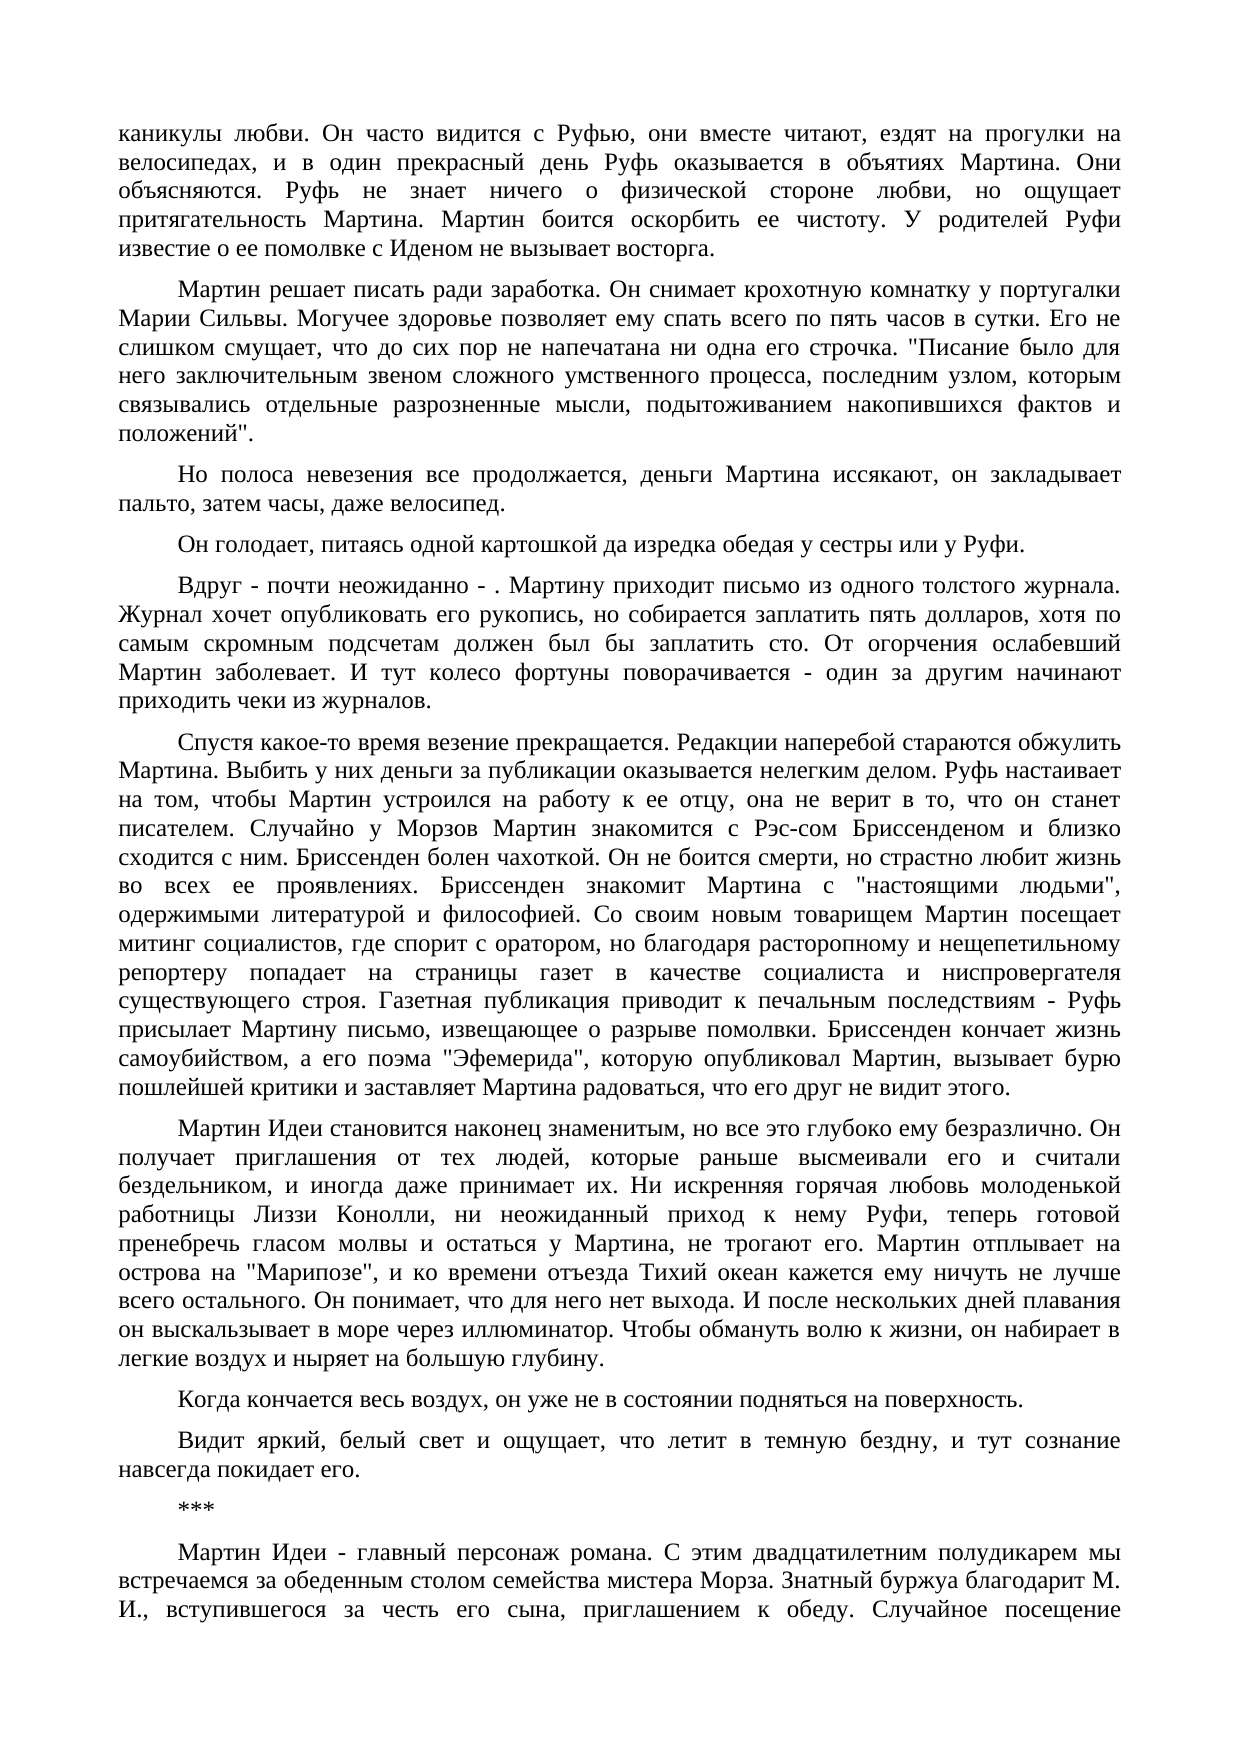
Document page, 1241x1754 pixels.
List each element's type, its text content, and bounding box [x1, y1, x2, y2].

text Спустя какое-то время везение прекращается. Редакции наперебой стараются обжулить Мартина. Выбить у них деньги за публикации оказывается нелегким делом. Руфь настаивает на том, чтобы Мартин устроился на работу к ее отцу, она не верит в то, что он станет писателем. Случайно у Морзов Мартин знакомится с Рэс-сом Бриссенденом и близко сходится с ним. Бриссенден болен чахоткой. Он не боится смерти, но страстно любит жизнь во всех ее проявлениях. Бриссенден знакомит Мартина с "настоящими людьми", одержимыми литературой и философией. Со своим новым товарищем Мартин посещает митинг социалистов, где спорит с оратором, но благодаря расторопному и нещепетильному репортеру попадает на страницы газет в качестве социалиста и ниспровергателя существующего строя. Газетная публикация приводит к печальным последствиям - Руфь присылает Мартину письмо, извещающее о разрыве помолвки. Бриссенден кончает жизнь самоубийством, а его поэма "Эфемерида", которую опубликовал Мартин, вызывает бурю пошлейшей критики и заставляет Мартина радоваться, что его друг не видит этого. [118, 727, 1122, 1101]
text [118, 118, 1122, 262]
text Вдруг - почти неожиданно - . Мартину приходит письмо из одного толстого журнала. Журнал хочет опубликовать его рукопись, но собирается заплатить пять долларов, хотя по самым скромным подсчетам должен был бы заплатить сто. От огорчения ослабевший Мартин заболевает. И тут колесо фортуны поворачивается - один за другим начинают приходить чеки из журналов. [118, 571, 1122, 714]
text Мартин Идеи становится наконец знаменитым, но все это глубоко ему безразлично. Он получает приглашения от тех людей, которые раньше высмеивали его и считали бездельником, и иногда даже принимает их. Ни искренняя горячая любовь молоденькой работницы Лиззи Конолли, ни неожиданный приход к нему Руфи, теперь готовой пренебречь гласом молвы и остаться у Мартина, не трогают его. Мартин отплывает на острова на "Марипозе", и ко времени отъезда Тихий океан кажется ему ничуть не лучше всего остального. Он понимает, что для него нет выхода. И после нескольких дней плавания он выскальзывает в море через иллюминатор. Чтобы обмануть волю к жизни, он набирает в легкие воздух и ныряет на большую глубину. [118, 1113, 1122, 1372]
text Когда кончается весь воздух, он уже не в состоянии подняться на поверхность. [118, 1384, 1122, 1413]
text Он голодает, питаясь одной картошкой да изредка обедая у сестры или у Руфи. [118, 529, 1122, 558]
text Но полоса невезения все продолжается, деньги Мартина иссякают, он закладывает пальто, затем часы, даже велосипед. [118, 459, 1122, 517]
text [118, 1537, 1122, 1623]
text Видит яркий, белый свет и ощущает, что летит в темную бездну, и тут сознание навсегда покидает его. [118, 1426, 1122, 1483]
text *** [118, 1496, 1122, 1524]
text Мартин решает писать ради заработка. Он снимает крохотную комнатку у португалки Марии Сильвы. Могучее здоровье позволяет ему спать всего по пять часов в сутки. Его не слишком смущает, что до сих пор не напечатана ни одна его строчка. "Писание было для него заключительным звеном сложного умственного процесса, последним узлом, которым связывались отдельные разрозненные мысли, подытоживанием накопившихся фактов и положений". [118, 274, 1122, 447]
